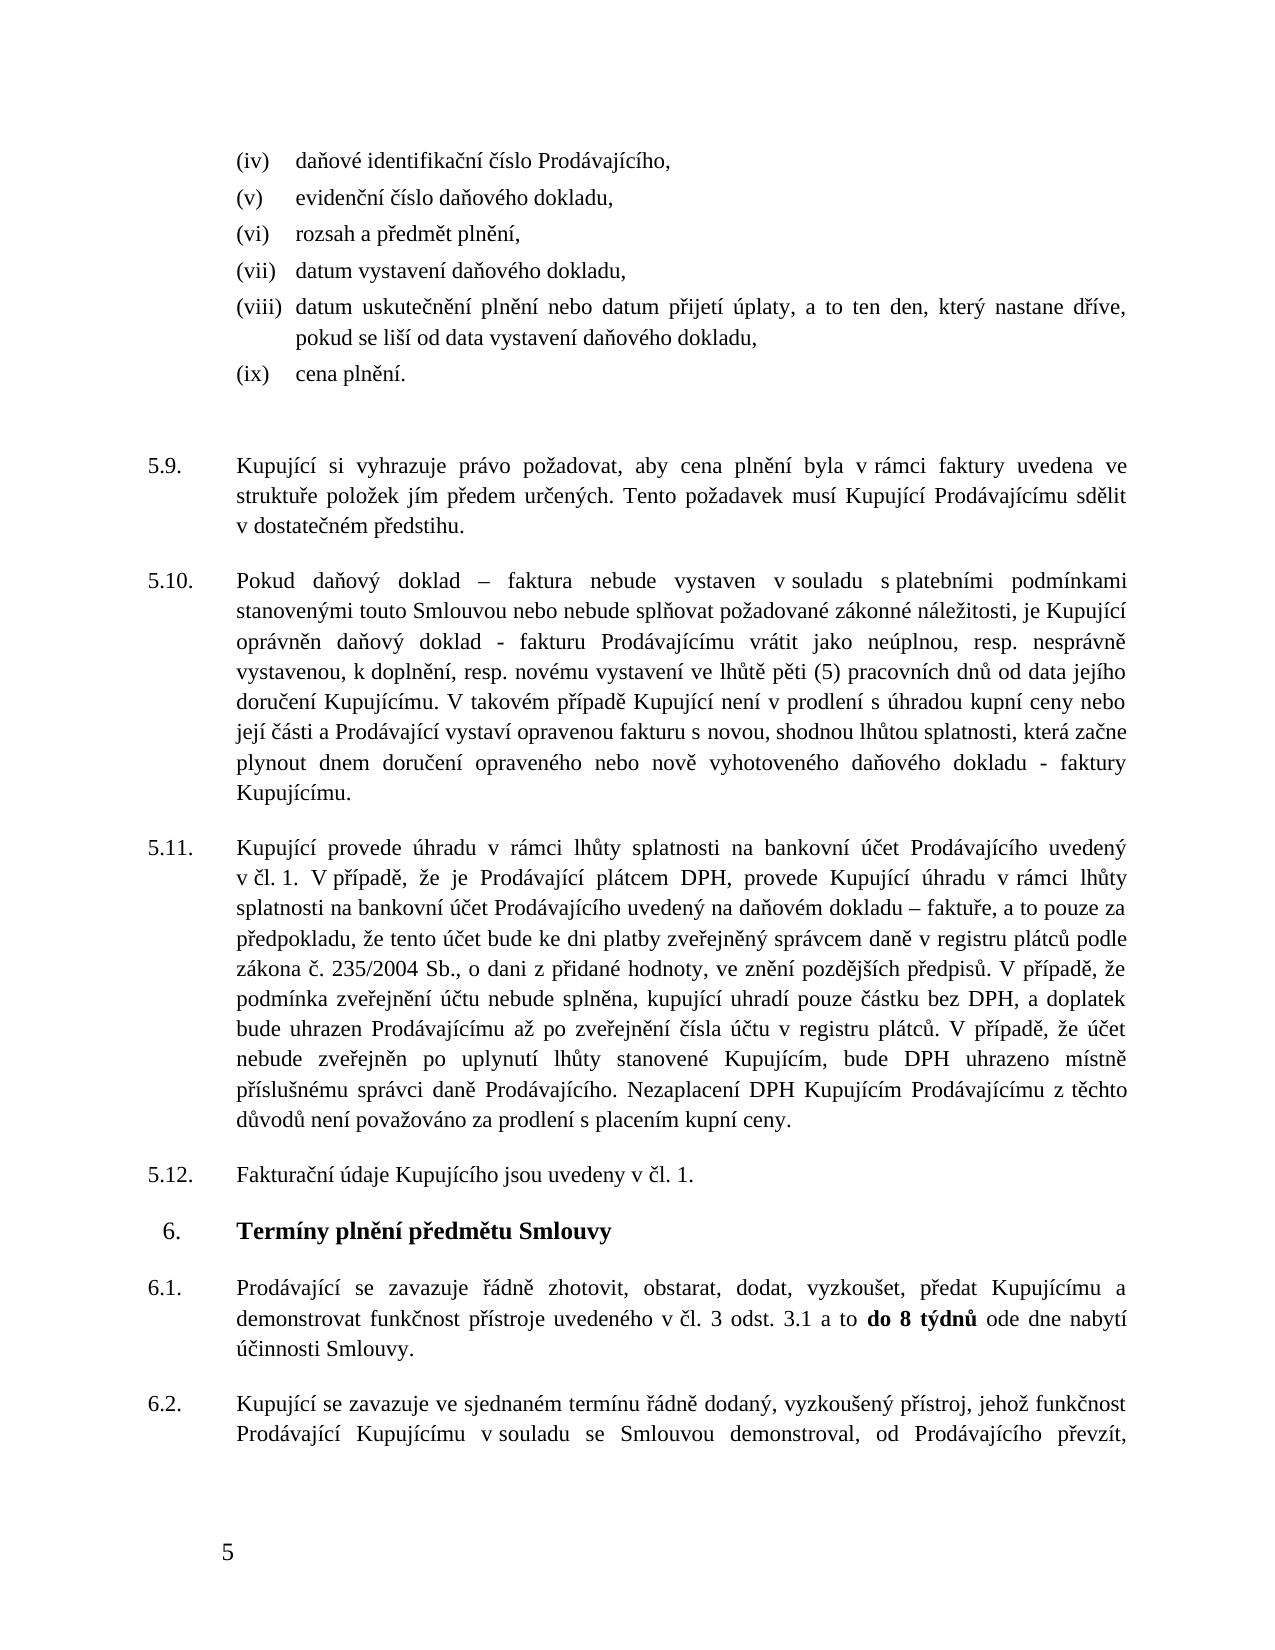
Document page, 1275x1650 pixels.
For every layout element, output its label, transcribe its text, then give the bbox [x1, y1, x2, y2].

subtitle Prodávající se zavazuje řádně zhotovit, obstarat, dodat, vyzkoušet, předat Kupujícímu a demonstrovat funkčnost přístroje uvedeného v čl. 3 odst. 3.1 a to do 8 týdnů ode dne nabytí účinnosti Smlouvy. [148, 1274, 1127, 1361]
list datum vystavení daňového dokladu, [236, 257, 1127, 283]
subtitle Kupující provede úhradu v rámci lhůty splatnosti na bankovní účet Prodávajícího uvedený v čl. 1. V případě, že je Prodávající plátcem DPH, provede Kupující úhradu v rámci lhůty splatnosti na bankovní účet Prodávajícího uvedený na daňovém dokladu – faktuře, a to pouze za předpokladu, že tento účet bude ke dni platby zveřejněný správcem daně v registru plátců podle zákona č. 235/2004 Sb., o dani z přidané hodnoty, ve znění pozdějších předpisů. V případě, že podmínka zveřejnění účtu nebude splněna, kupující uhradí pouze částku bez DPH, a doplatek bude uhrazen Prodávajícímu až po zveřejnění čísla účtu v registru plátců. V případě, že účet nebude zveřejněn po uplynutí lhůty stanovené Kupujícím, bude DPH uhrazeno místně příslušnému správci daně Prodávajícího. Nezaplacení DPH Kupujícím Prodávajícímu z těchto důvodů není považováno za prodlení s placením kupní ceny. [148, 834, 1127, 1132]
list cena plnění. [236, 360, 1127, 386]
subtitle Pokud daňový doklad – faktura nebude vystaven v souladu s platebními podmínkami stanovenými touto Smlouvou nebo nebude splňovat požadované zákonné náležitosti, je Kupující oprávněn daňový doklad - fakturu Prodávajícímu vrátit jako neúplnou, resp. nesprávně vystavenou, k doplnění, resp. novému vystavení ve lhůtě pěti (5) pracovních dnů od data jejího doručení Kupujícímu. V takovém případě Kupující není v prodlení s úhradou kupní ceny nebo její části a Prodávající vystaví opravenou fakturu s novou, shodnou lhůtou splatnosti, která začne plynout dnem doručení opraveného nebo nově vyhotoveného daňového dokladu - faktury Kupujícímu. [148, 567, 1127, 805]
list datum uskutečnění plnění nebo datum přijetí úplaty, a to ten den, který nastane dříve, pokud se liší od data vystavení daňového dokladu, [236, 293, 1127, 350]
list evidenční číslo daňového dokladu, [236, 184, 1127, 210]
subtitle Fakturační údaje Kupujícího jsou uvedeny v čl. 1. [148, 1161, 1127, 1187]
list rozsah a předmět plnění, [236, 221, 1127, 247]
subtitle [148, 1390, 1127, 1447]
list daňové identifikační číslo Prodávajícího, [236, 148, 1127, 174]
subtitle Kupující si vyhrazuje právo požadovat, aby cena plnění byla v rámci faktury uvedena ve struktuře položek jím předem určených. Tento požadavek musí Kupující Prodávajícímu sdělit v dostatečném předstihu. [148, 452, 1127, 538]
subtitle Termíny plnění předmětu Smlouvy [162, 1216, 1127, 1245]
